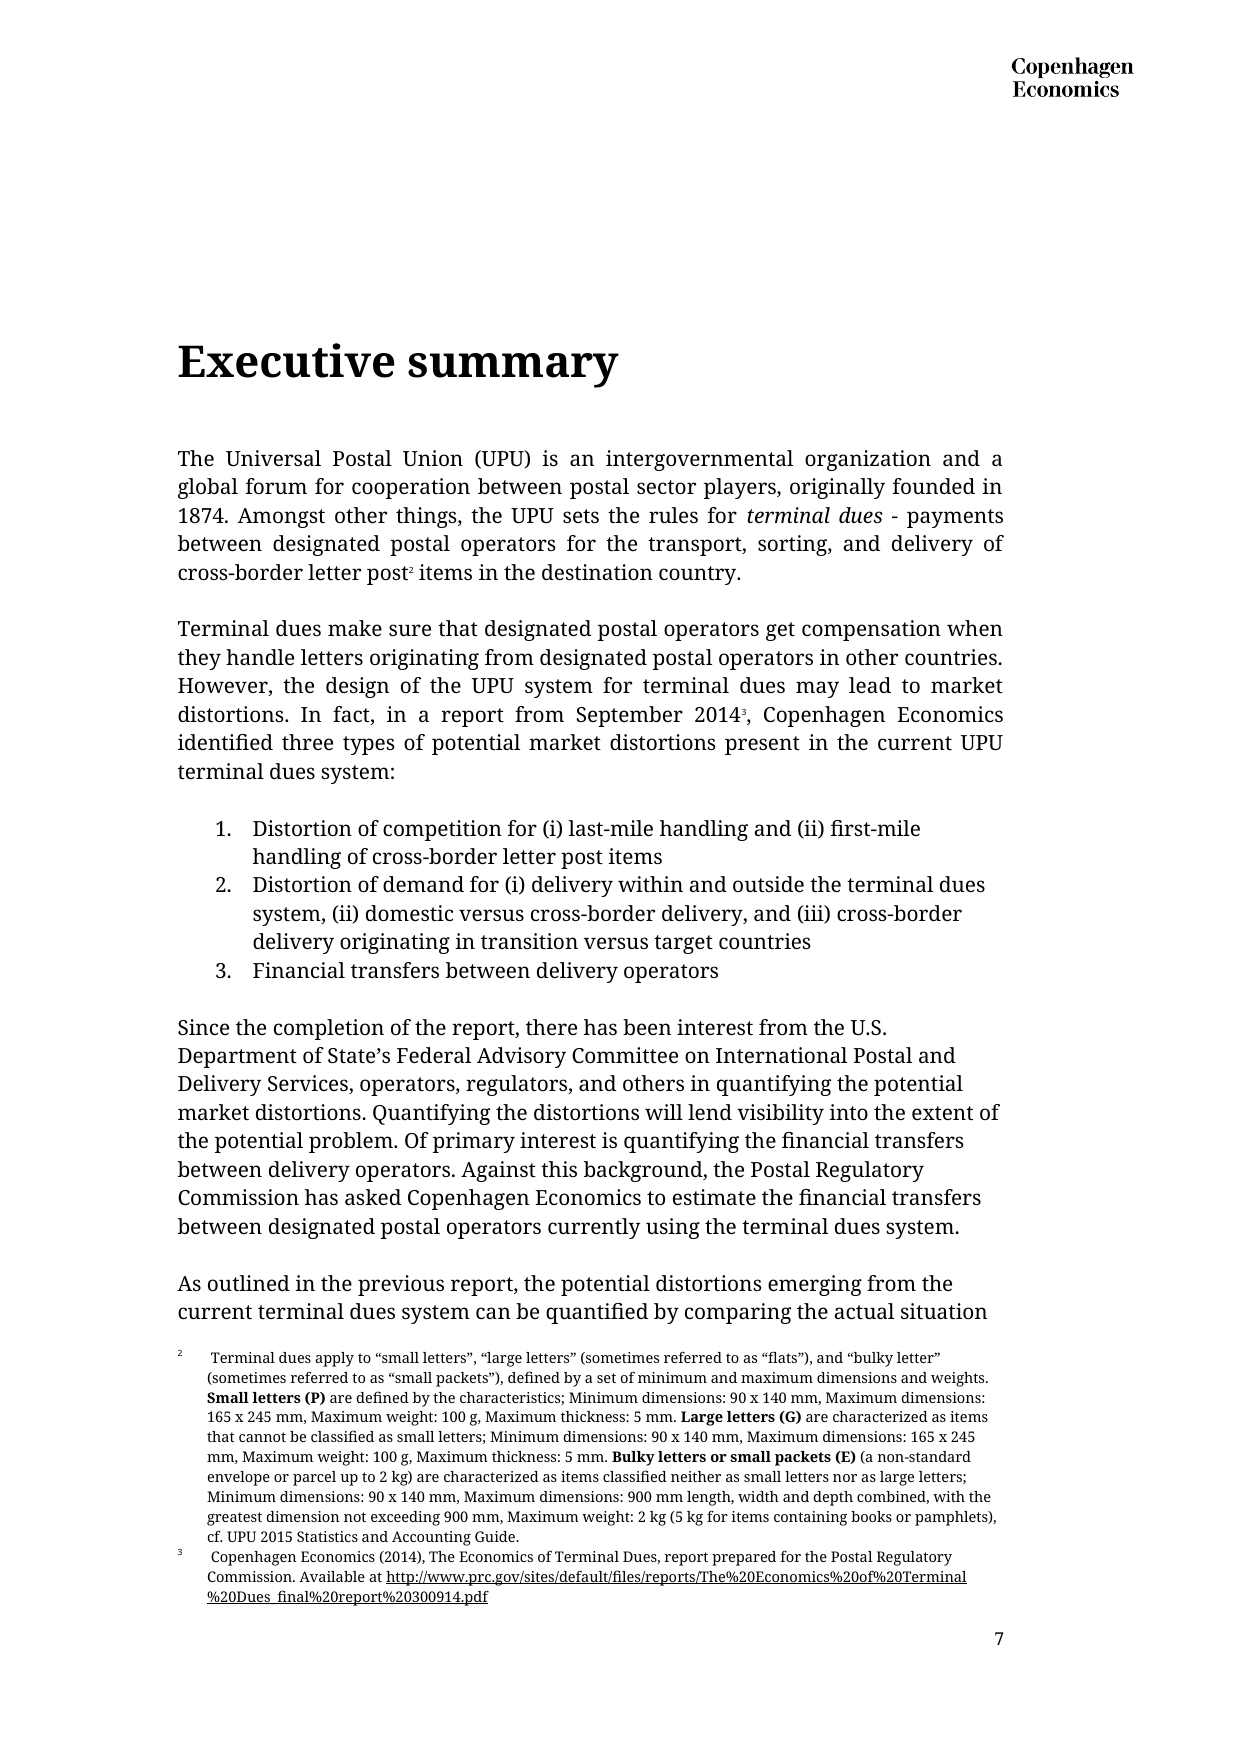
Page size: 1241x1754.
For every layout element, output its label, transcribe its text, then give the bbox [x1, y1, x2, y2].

list Distortion of competition for (i) last-mile handling and (ii) first-mile handling of cross-border letter post items [215, 814, 1004, 871]
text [177, 1269, 1004, 1326]
text Terminal dues make sure that designated postal operators get compensation when they handle letters originating from designated postal operators in other countries. However, the design of the UPU system for terminal dues may lead to market distortions. In fact, in a report from September 2014, Copenhagen Economics identified three types of potential market distortions present in the current UPU terminal dues system: [177, 614, 1004, 785]
list Distortion of demand for (i) delivery within and outside the terminal dues system, (ii) domestic versus cross-border delivery, and (iii) cross-border delivery originating in transition versus target countries [215, 871, 1004, 956]
list Financial transfers between delivery operators [215, 956, 1004, 984]
subtitle Executive summary [177, 330, 1004, 390]
text Since the completion of the report, there has been interest from the U.S. Department of State’s Federal Advisory Committee on International Postal and Delivery Services, operators, regulators, and others in quantifying the potential market distortions. Quantifying the distortions will lend visibility into the extent of the potential problem. Of primary interest is quantifying the financial transfers between delivery operators. Against this background, the Postal Regulatory Commission has asked Copenhagen Economics to estimate the financial transfers between designated postal operators currently using the terminal dues system. [177, 1013, 1004, 1240]
text The Universal Postal Union (UPU) is an intergovernmental organization and a global forum for cooperation between postal sector players, originally founded in 1874. Amongst other things, the UPU sets the rules for terminal dues - payments between designated postal operators for the transport, sorting, and delivery of cross-border letter post items in the destination country. [177, 444, 1004, 586]
